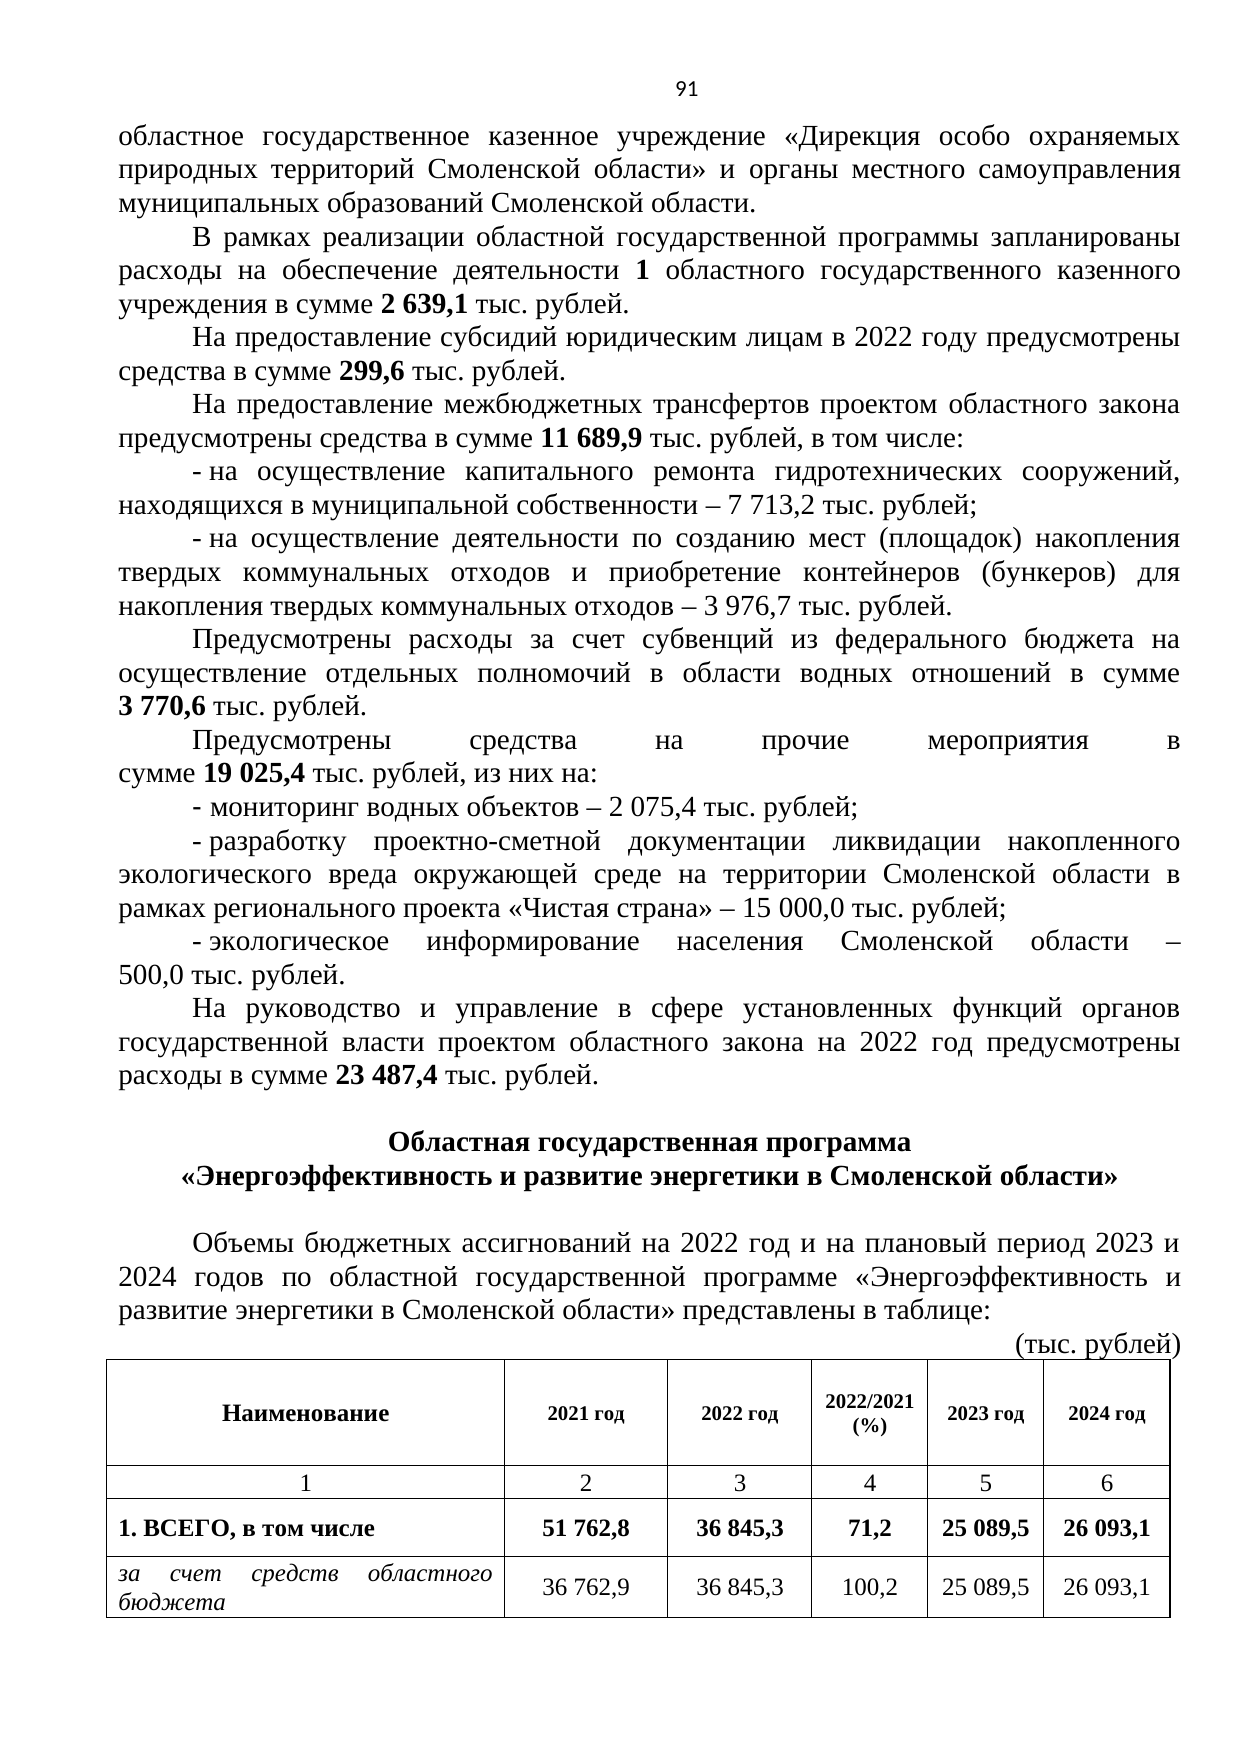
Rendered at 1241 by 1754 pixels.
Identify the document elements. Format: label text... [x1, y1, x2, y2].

text На предоставление субсидий юридическим лицам в 2022 году предусмотрены средства в сумме 299,6 тыс. рублей. [118, 319, 1181, 386]
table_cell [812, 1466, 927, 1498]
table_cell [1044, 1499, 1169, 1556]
text - на осуществление деятельности по созданию мест (площадок) накопления твердых коммунальных отходов и приобретение контейнеров (бункеров) для накопления твердых коммунальных отходов – 3 976,7 тыс. рублей. [118, 521, 1181, 621]
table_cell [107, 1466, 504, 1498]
text Предусмотрены средства на прочие мероприятия в сумме 19 025,4 тыс. рублей, из них на: [118, 722, 1181, 789]
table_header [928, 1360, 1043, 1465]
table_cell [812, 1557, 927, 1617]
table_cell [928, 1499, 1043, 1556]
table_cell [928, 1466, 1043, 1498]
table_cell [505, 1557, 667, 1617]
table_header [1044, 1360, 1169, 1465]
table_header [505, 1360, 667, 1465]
text - разработку проектно-сметной документации ликвидации накопленного экологического вреда окружающей среде на территории Смоленской области в рамках регионального проекта «Чистая страна» – 15 000,0 тыс. рублей; [118, 823, 1181, 923]
text - мониторинг водных объектов – 2 075,4 тыс. рублей; [118, 789, 1181, 823]
text - экологическое информирование населения Смоленской области – 500,0 тыс. рублей. [118, 923, 1181, 990]
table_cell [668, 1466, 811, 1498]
text Областная государственная программа [118, 1124, 1181, 1158]
text (тыс. рублей) [118, 1326, 1181, 1359]
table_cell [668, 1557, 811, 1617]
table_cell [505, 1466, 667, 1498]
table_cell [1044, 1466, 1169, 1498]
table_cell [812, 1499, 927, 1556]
text На руководство и управление в сфере установленных функций органов государственной власти проектом областного закона на 2022 год предусмотрены расходы в сумме 23 487,4 тыс. рублей. [118, 990, 1181, 1091]
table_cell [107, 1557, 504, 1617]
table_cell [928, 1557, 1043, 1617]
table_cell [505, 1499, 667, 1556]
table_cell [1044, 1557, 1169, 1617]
text Объемы бюджетных ассигнований на 2022 год и на плановый период 2023 и 2024 годов по областной государственной программе «Энергоэффективность и развитие энергетики в Смоленской области» представлены в таблице: [118, 1225, 1181, 1326]
text - на осуществление капитального ремонта гидротехнических сооружений, находящихся в муниципальной собственности – 7 713,2 тыс. рублей; [118, 453, 1181, 521]
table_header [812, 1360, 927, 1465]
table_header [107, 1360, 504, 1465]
text Предусмотрены расходы за счет субвенций из федерального бюджета на осуществление отдельных полномочий в области водных отношений в сумме 3 770,6 тыс. рублей. [118, 621, 1181, 722]
text В рамках реализации областной государственной программы запланированы расходы на обеспечение деятельности 1 областного государственного казенного учреждения в сумме 2 639,1 тыс. рублей. [118, 219, 1181, 319]
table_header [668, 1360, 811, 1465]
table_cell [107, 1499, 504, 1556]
text На предоставление межбюджетных трансфертов проектом областного закона предусмотрены средства в сумме 11 689,9 тыс. рублей, в том числе: [118, 386, 1181, 453]
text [118, 118, 1181, 219]
text «Энергоэффективность и развитие энергетики в Смоленской области» [118, 1158, 1181, 1192]
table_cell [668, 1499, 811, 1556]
